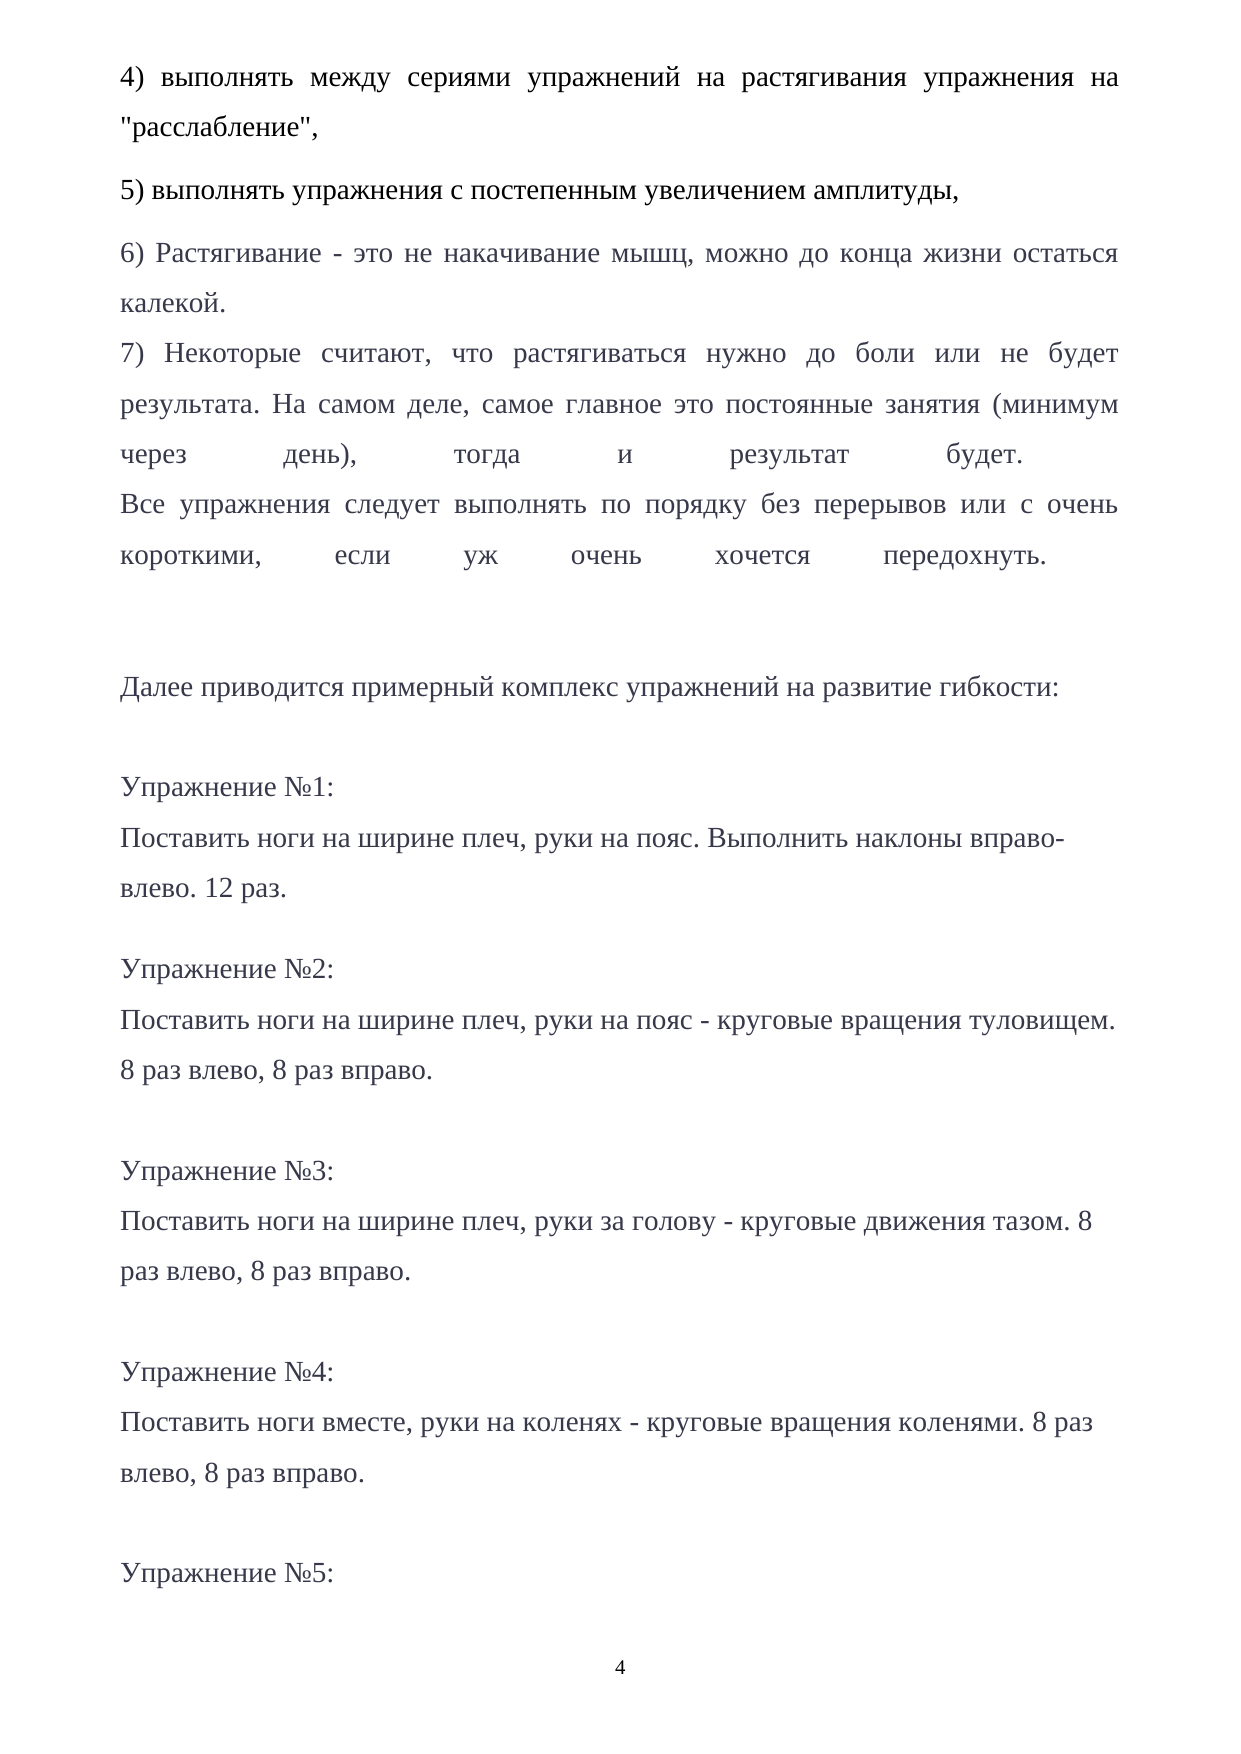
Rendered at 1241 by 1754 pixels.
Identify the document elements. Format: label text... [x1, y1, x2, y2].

text 6) Растягивание - это не накачивание мышц, можно до конца жизни остаться калекой. 7) Некоторые считают, что растягиваться нужно до боли или не будет результата. На самом деле, самое главное это постоянные занятия (минимум через день), тогда и результат будет. Все упражнения следует выполнять по порядку без перерывов или с очень короткими, если уж очень хочется передохнуть. [120, 235, 1120, 606]
text Упражнение №1: Поставить ноги на ширине плеч, руки на пояс. Выполнить наклоны вправо-влево. 12 раз. [120, 719, 1120, 939]
text 5) выполнять упражнения с постепенным увеличением амплитуды, [120, 172, 1120, 206]
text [120, 952, 1120, 1589]
text 4) выполнять между сериями упражнений на растягивания упражнения на "расслабление", [120, 59, 1120, 143]
text Далее приводится примерный комплекс упражнений на развитие гибкости: [120, 618, 1120, 702]
